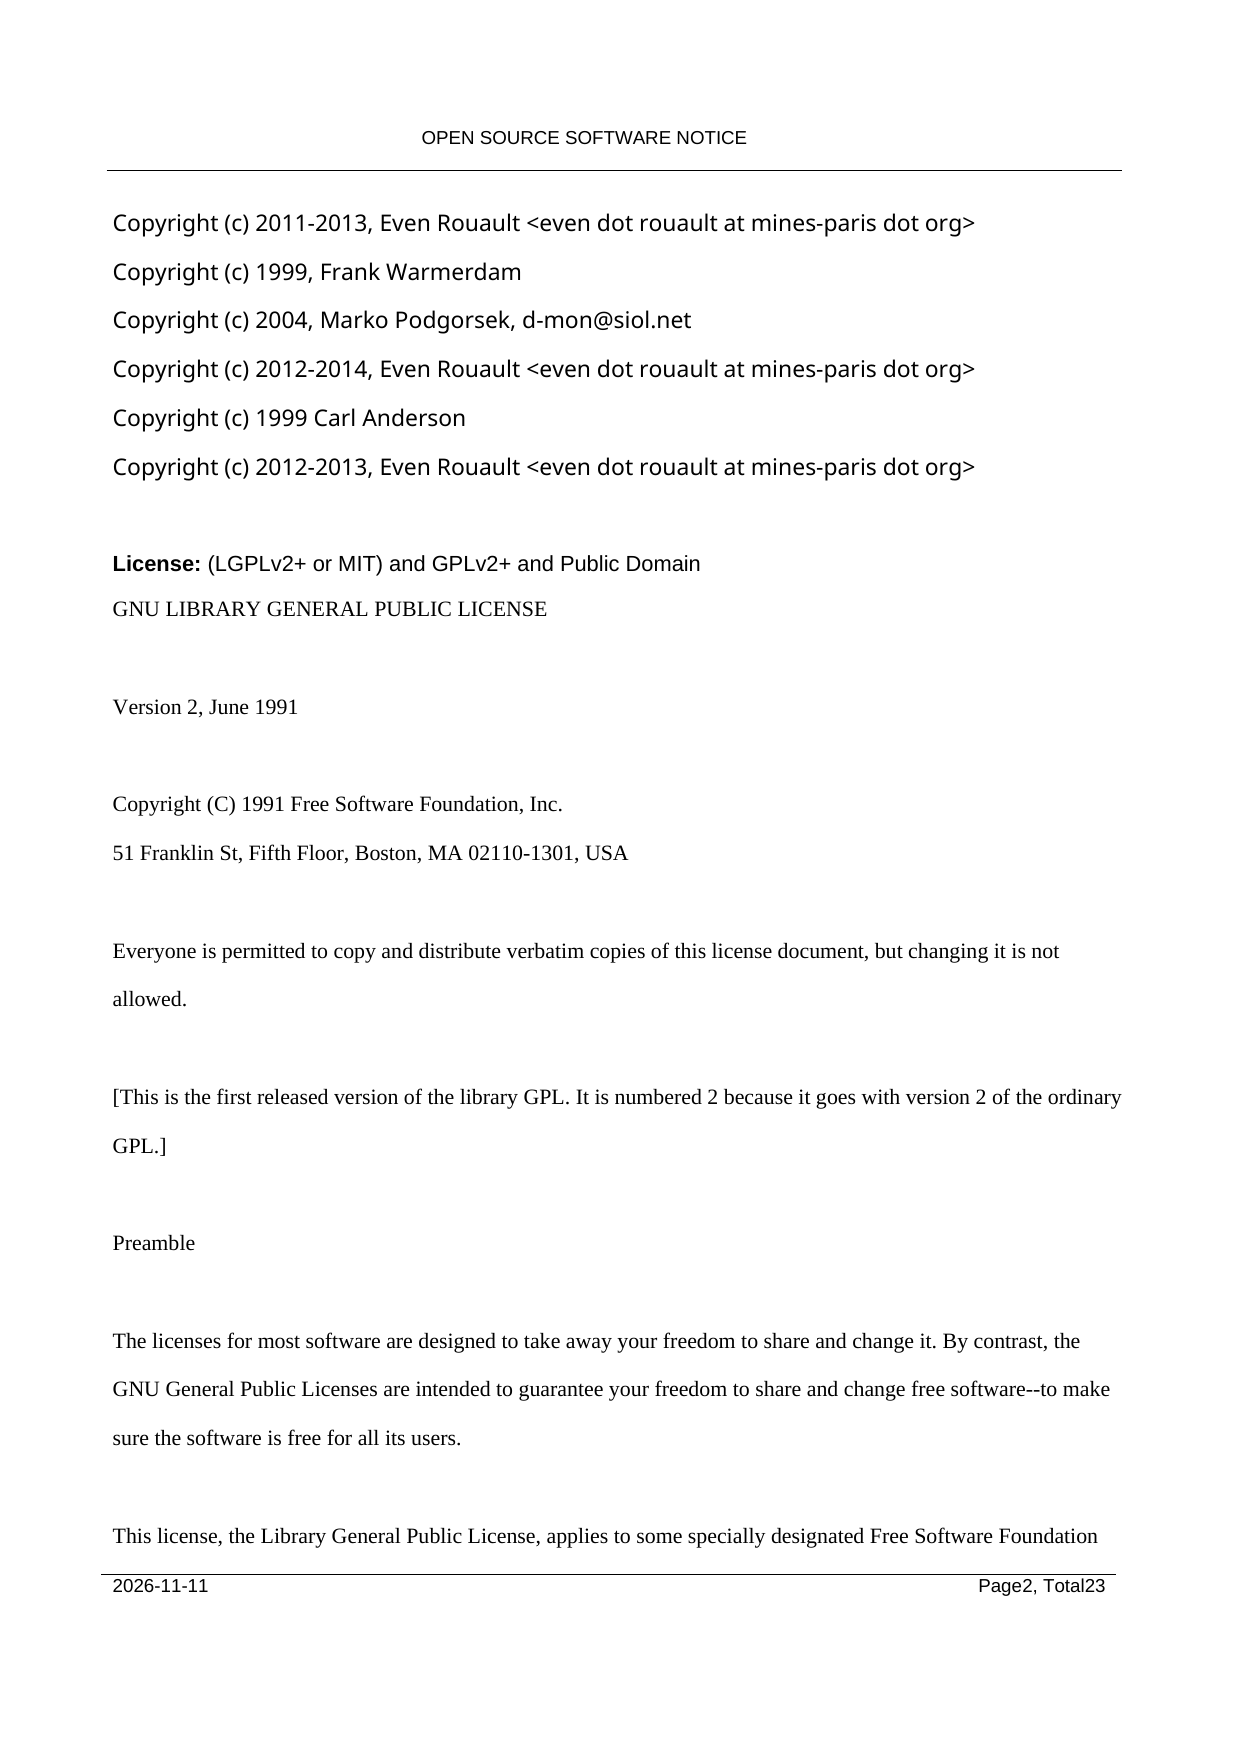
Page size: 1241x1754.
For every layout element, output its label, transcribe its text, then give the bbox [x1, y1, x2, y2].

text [112, 593, 1128, 1551]
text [112, 206, 1128, 531]
text License: (LGPLv2+ or MIT) and GPLv2+ and Public Domain [112, 548, 1128, 580]
